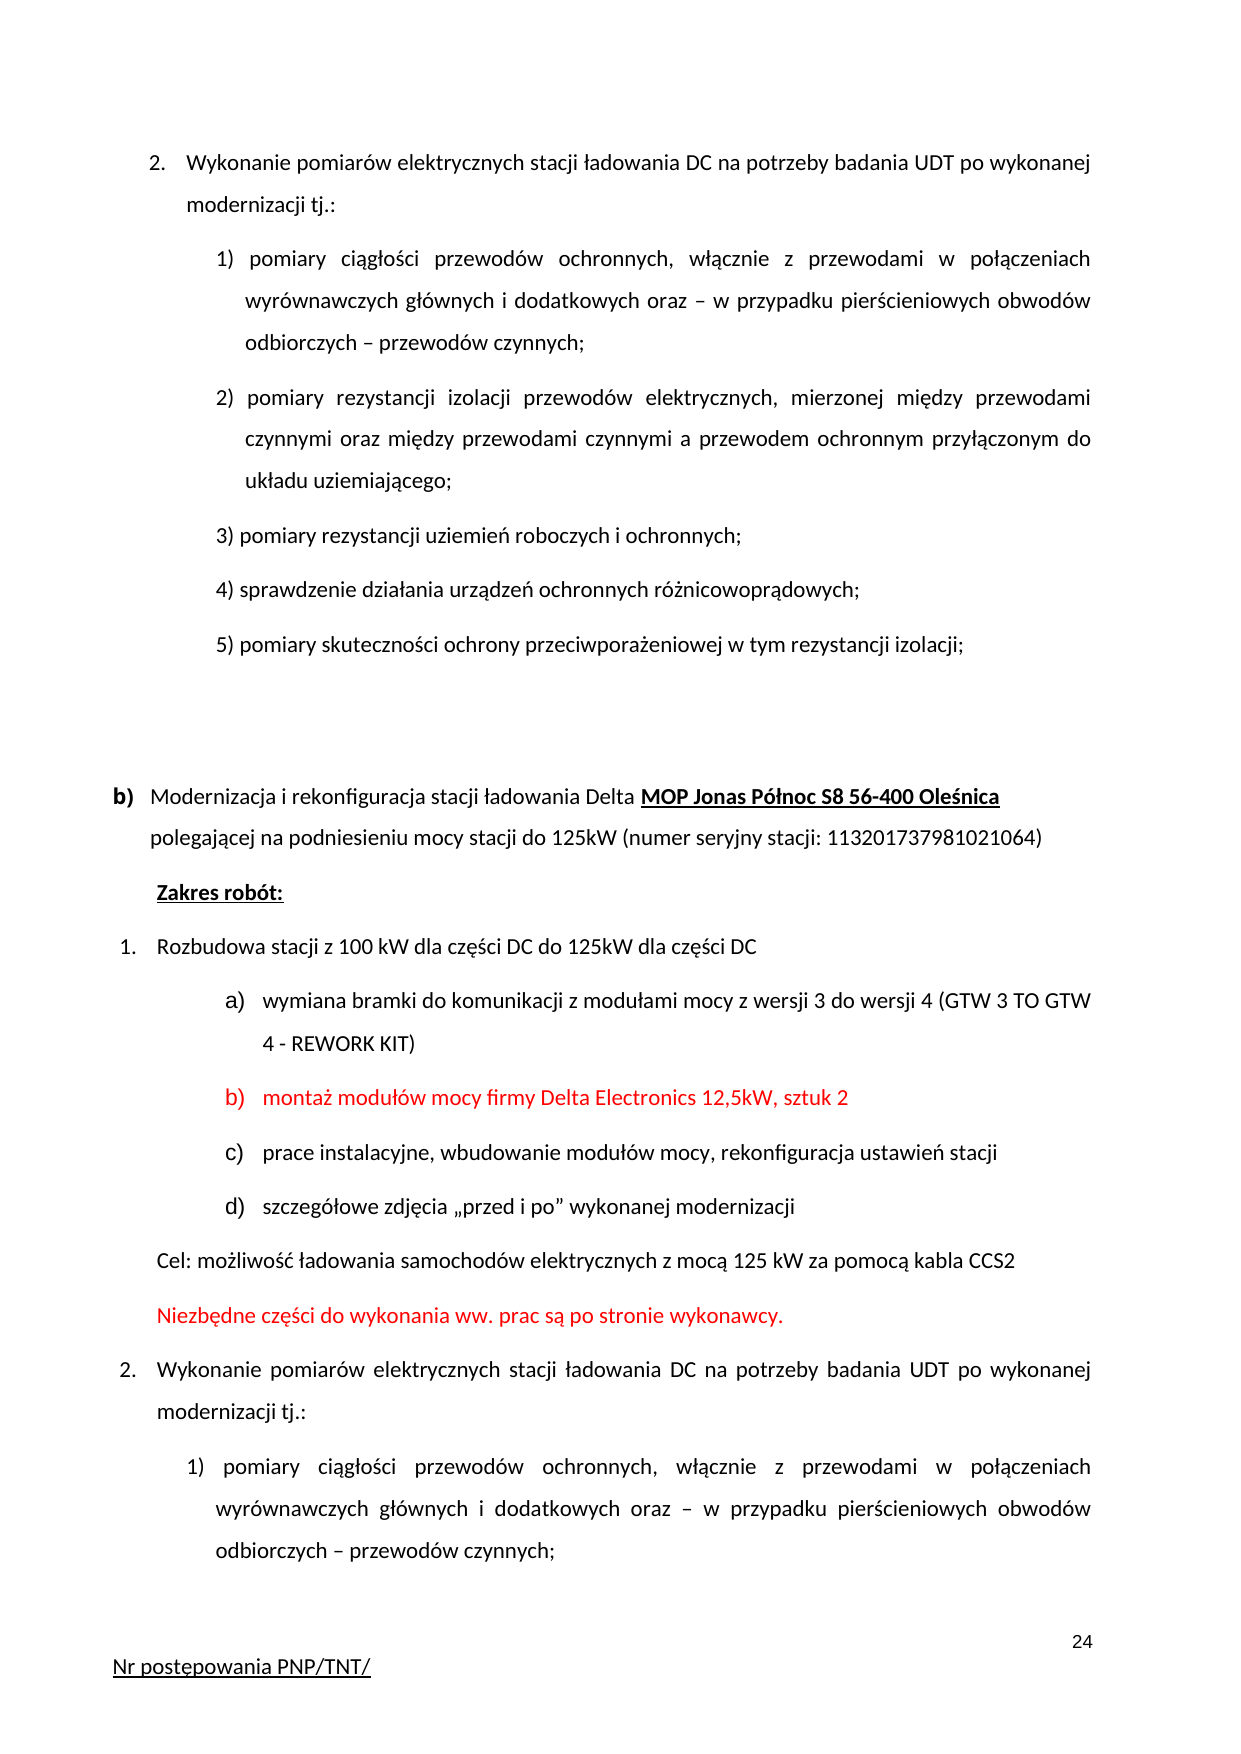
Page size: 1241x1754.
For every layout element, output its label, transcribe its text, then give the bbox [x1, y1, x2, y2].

list Wykonanie pomiarów elektrycznych stacji ładowania DC na potrzeby badania UDT po wykonanej modernizacji tj.: [148, 148, 1092, 218]
list wymiana bramki do komunikacji z modułami mocy z wersji 3 do wersji 4 (GTW 3 TO GTW 4 - REWORK KIT) [225, 987, 1092, 1057]
text 2) pomiary rezystancji izolacji przewodów elektrycznych, mierzonej między przewodami czynnymi oraz między przewodami czynnymi a przewodem ochronnym przyłączonym do układu uziemiającego; [216, 383, 1092, 494]
text Zakres robót: [157, 878, 1092, 906]
text polegającej na podniesieniu mocy stacji do 125kW (numer seryjny stacji: 113201737981021064) [150, 823, 1092, 851]
text 1) pomiary ciągłości przewodów ochronnych, włącznie z przewodami w połączeniach wyrównawczych głównych i dodatkowych oraz – w przypadku pierścieniowych obwodów odbiorczych – przewodów czynnych; [186, 1452, 1092, 1564]
list szczegółowe zdjęcia „przed i po” wykonanej modernizacji [225, 1192, 1092, 1220]
list Modernizacja i rekonfiguracja stacji ładowania Delta MOP Jonas Północ S8 56-400 Oleśnica [112, 781, 1092, 811]
text 1) pomiary ciągłości przewodów ochronnych, włącznie z przewodami w połączeniach wyrównawczych głównych i dodatkowych oraz – w przypadku pierścieniowych obwodów odbiorczych – przewodów czynnych; [216, 244, 1092, 356]
text 3) pomiary rezystancji uziemień roboczych i ochronnych; [216, 521, 1092, 549]
list Rozbudowa stacji z 100 kW dla części DC do 125kW dla części DC [119, 932, 1092, 960]
list Wykonanie pomiarów elektrycznych stacji ładowania DC na potrzeby badania UDT po wykonanej modernizacji tj.: [119, 1356, 1092, 1426]
text 5) pomiary skuteczności ochrony przeciwporażeniowej w tym rezystancji izolacji; [216, 630, 1092, 658]
text Cel: możliwość ładowania samochodów elektrycznych z mocą 125 kW za pomocą kabla CCS2 [157, 1247, 1092, 1274]
list montaż modułów mocy firmy Delta Electronics 12,5kW, sztuk 2 [225, 1083, 1092, 1111]
text 4) sprawdzenie działania urządzeń ochronnych różnicowoprądowych; [216, 576, 1092, 603]
list prace instalacyjne, wbudowanie modułów mocy, rekonfiguracja ustawień stacji [225, 1138, 1092, 1166]
text Niezbędne części do wykonania ww. prac są po stronie wykonawcy. [157, 1301, 1092, 1329]
